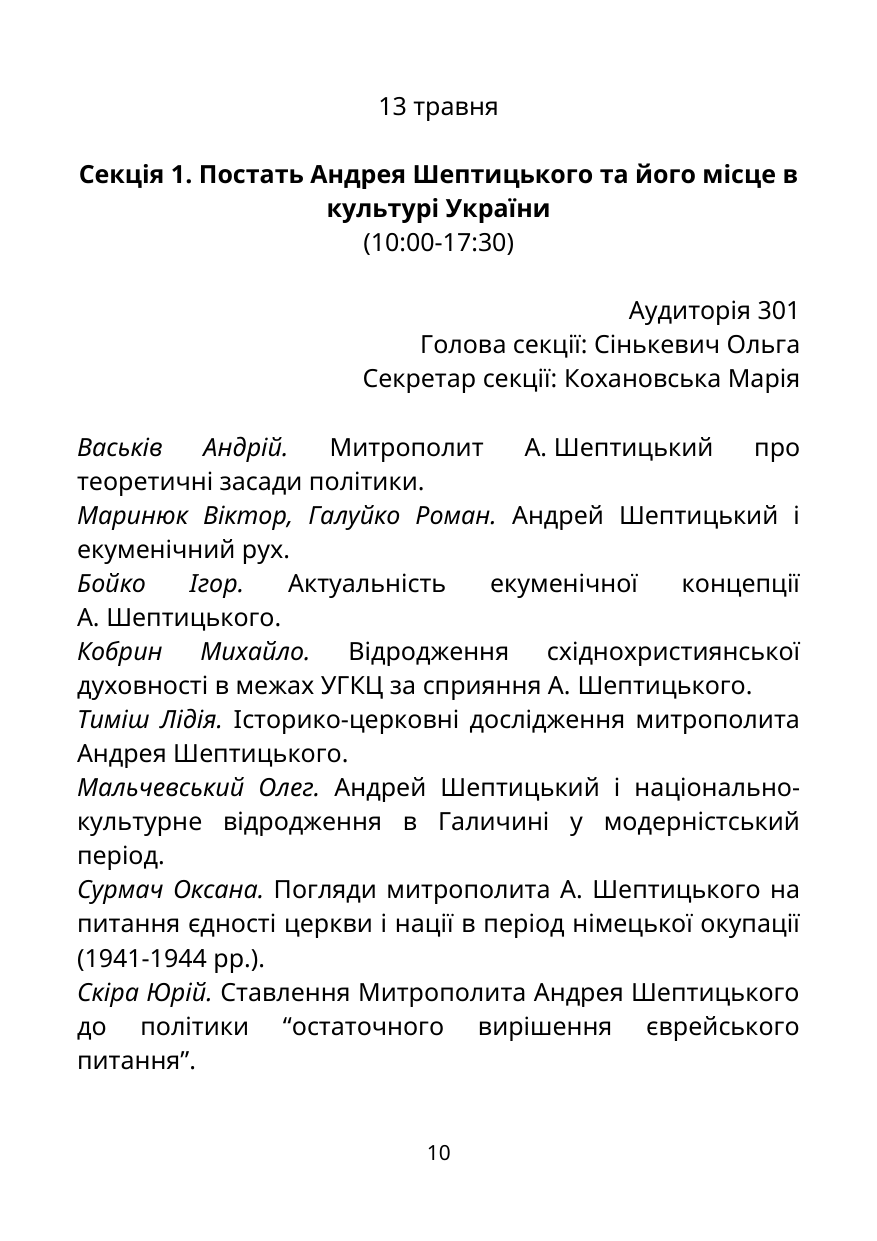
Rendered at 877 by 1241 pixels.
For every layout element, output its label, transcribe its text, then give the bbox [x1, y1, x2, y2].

text Васьків Андрій. Митрополит А. Шептицький про теоретичні засади політики. [77, 429, 800, 497]
text Бойко Ігор. Актуальність екуменічної концепції А. Шептицького. [77, 566, 800, 634]
text (10:00-17:30) [77, 225, 800, 259]
text 13 травня [77, 89, 800, 123]
text Маринюк Віктор, Галуйко Роман. Андрей Шептицький і екуменічний рух. [77, 497, 800, 566]
text Секція 1. Постать Андрея Шептицького та його місце в культурі України [77, 157, 800, 225]
text Сурмач Оксана. Погляди митрополита А. Шептицького на питання єдності церкви і нації в період німецької окупації (1941-1944 рр.). [77, 872, 800, 974]
text Мальчевський Олег. Андрей Шептицький і національно-культурне відродження в Галичині у модерністський період. [77, 770, 800, 872]
text Кобрин Михайло. Відродження східнохристиянської духовності в межах УГКЦ за сприяння А. Шептицького. [77, 634, 800, 702]
text Скіра Юрій. Ставлення Митрополита Андрея Шептицького до політики “остаточного вирішення єврейського питання”. [77, 974, 800, 1076]
text Тиміш Лідія. Історико-церковні дослідження митрополита Андрея Шептицького. [77, 702, 800, 770]
text Аудиторія 301 [77, 293, 800, 327]
text Голова секції: Сінькевич Ольга [77, 327, 800, 361]
text Секретар секції: Кохановська Марія [77, 361, 800, 395]
